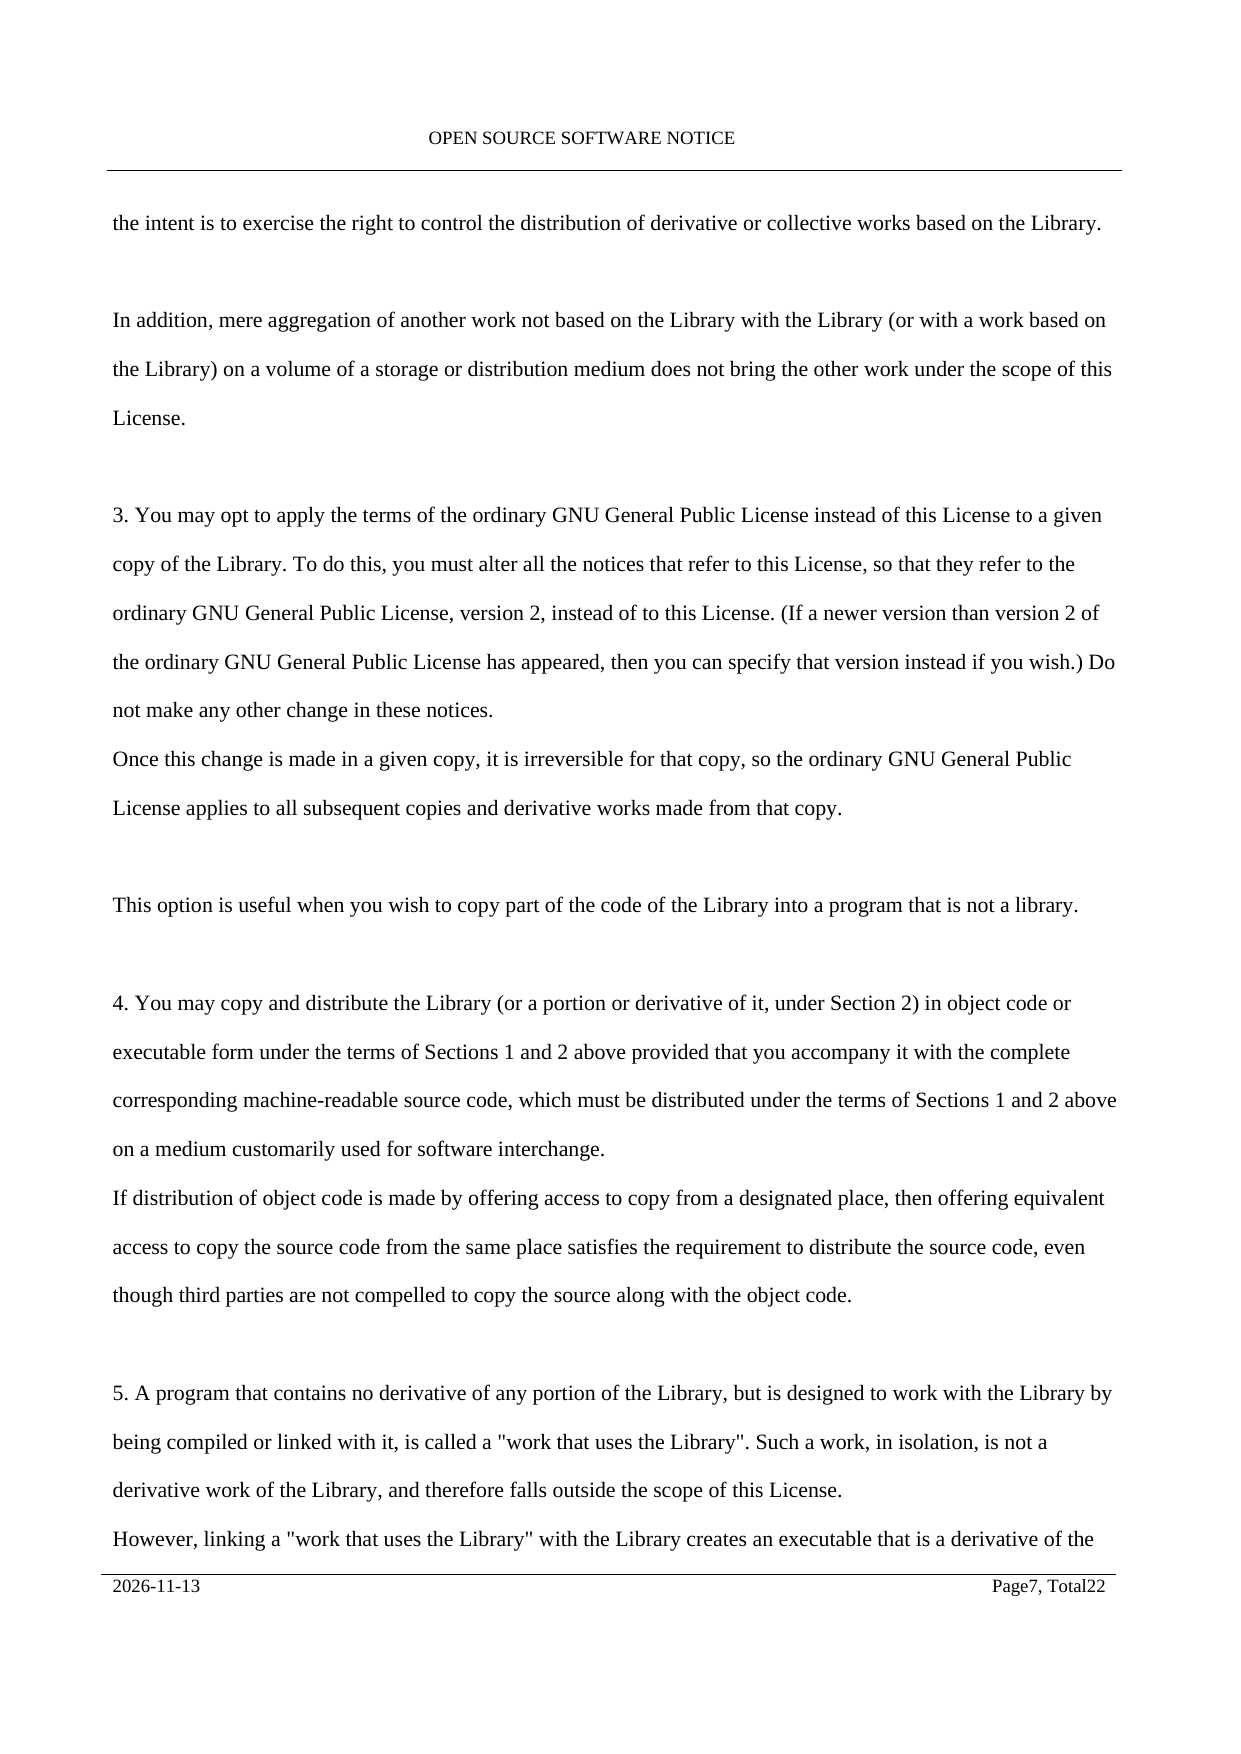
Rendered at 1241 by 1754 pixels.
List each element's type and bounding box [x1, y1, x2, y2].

text [112, 206, 1128, 1555]
